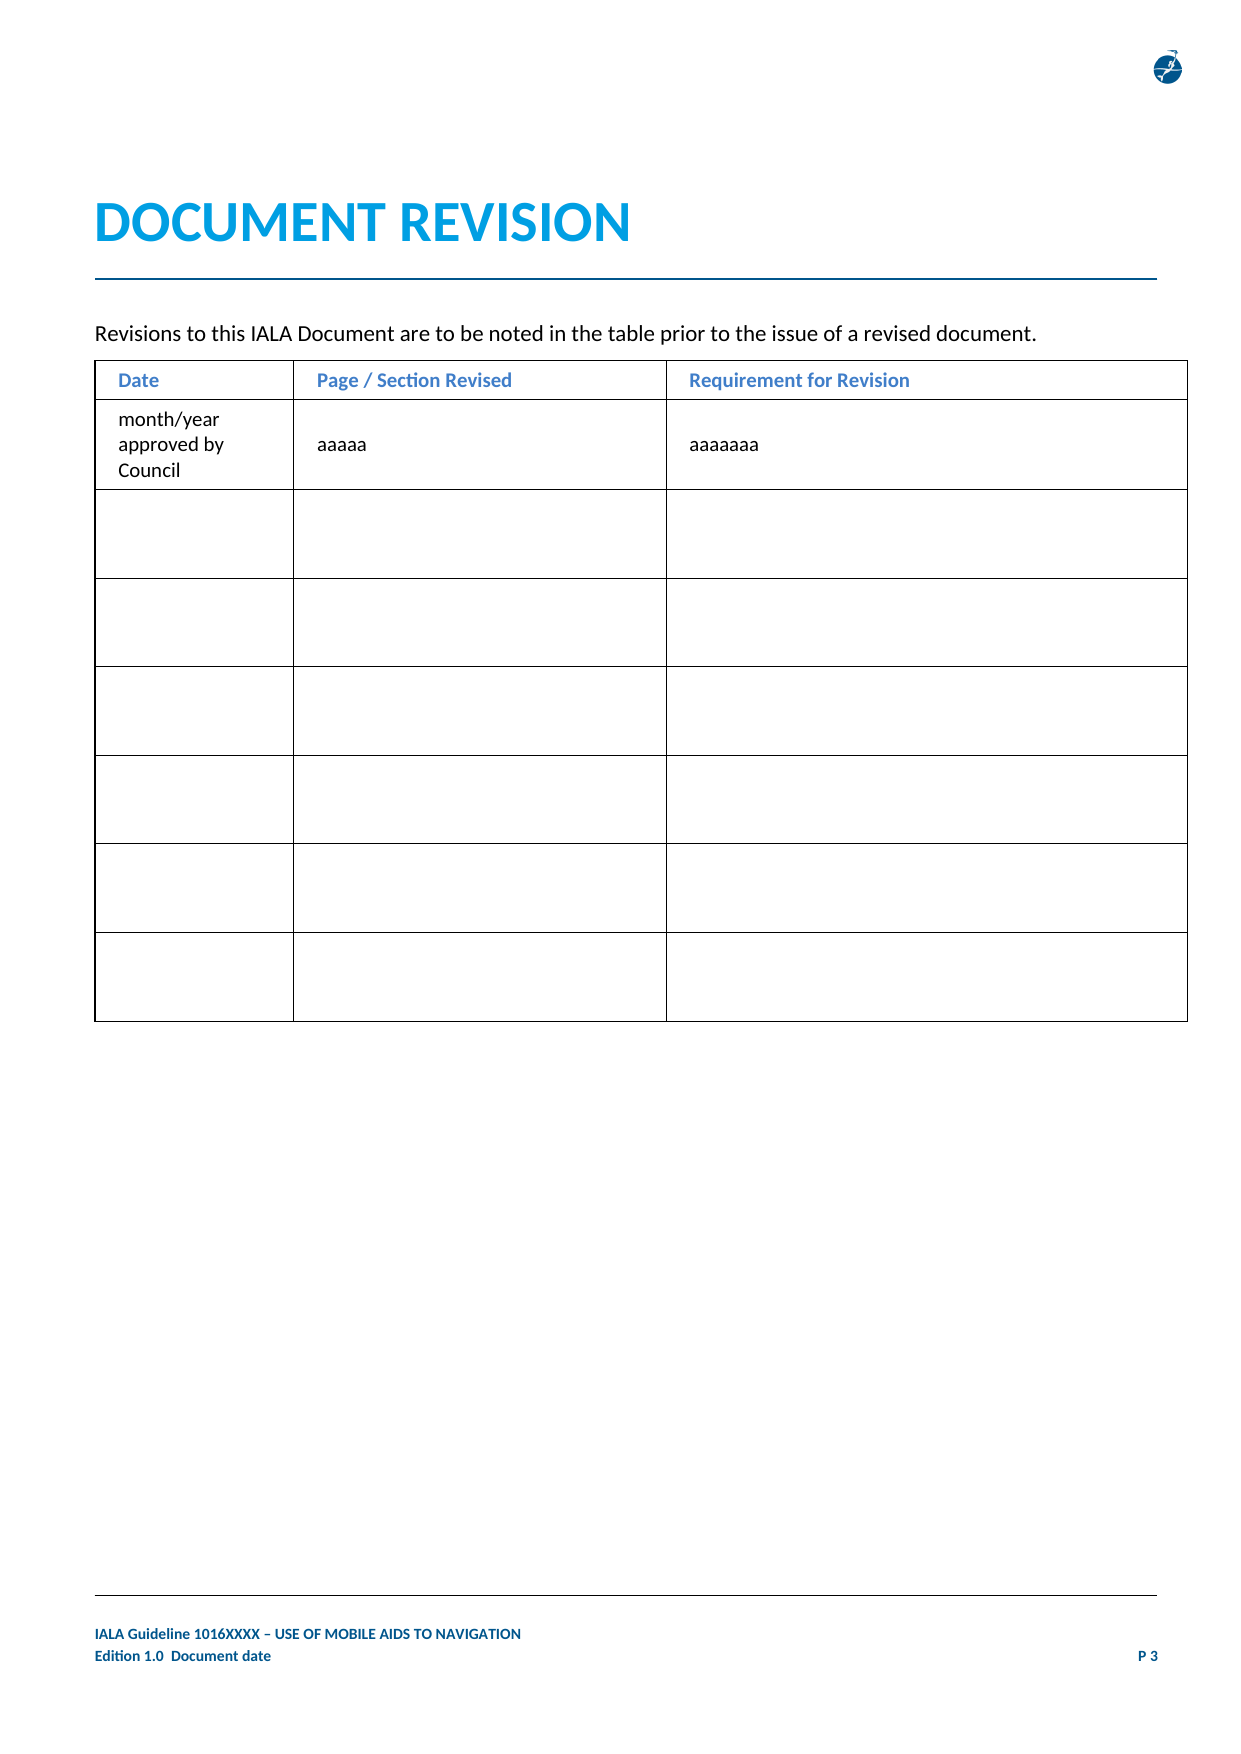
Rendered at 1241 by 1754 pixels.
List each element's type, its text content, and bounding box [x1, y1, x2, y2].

table_cell month/year approved by Council [96, 400, 293, 489]
table_cell [96, 579, 293, 666]
table_cell [294, 756, 666, 843]
table_cell [667, 933, 1187, 1021]
table_cell [96, 844, 293, 932]
table_cell aaaaa [294, 400, 666, 489]
table_cell [96, 667, 293, 755]
table_cell [667, 667, 1187, 755]
table_cell [294, 579, 666, 666]
picture [1122, 0, 1241, 119]
table_cell [294, 844, 666, 932]
table_header Date [96, 361, 293, 399]
table_header Page / Section Revised [294, 361, 666, 399]
table_cell [96, 490, 293, 577]
table_header Requirement for Revision [667, 361, 1187, 399]
text Revisions to this IALA Document are to be noted in the table prior to the issue of a revised document. [94, 319, 1157, 347]
table_cell [667, 844, 1187, 932]
table_cell [667, 756, 1187, 843]
table_cell [667, 490, 1187, 577]
table_cell [96, 756, 293, 843]
table_cell aaaaaaa [667, 400, 1187, 489]
table_cell [96, 933, 293, 1021]
table_cell [294, 933, 666, 1021]
table_cell [294, 667, 666, 755]
table_cell [667, 579, 1187, 666]
table_cell [294, 490, 666, 577]
